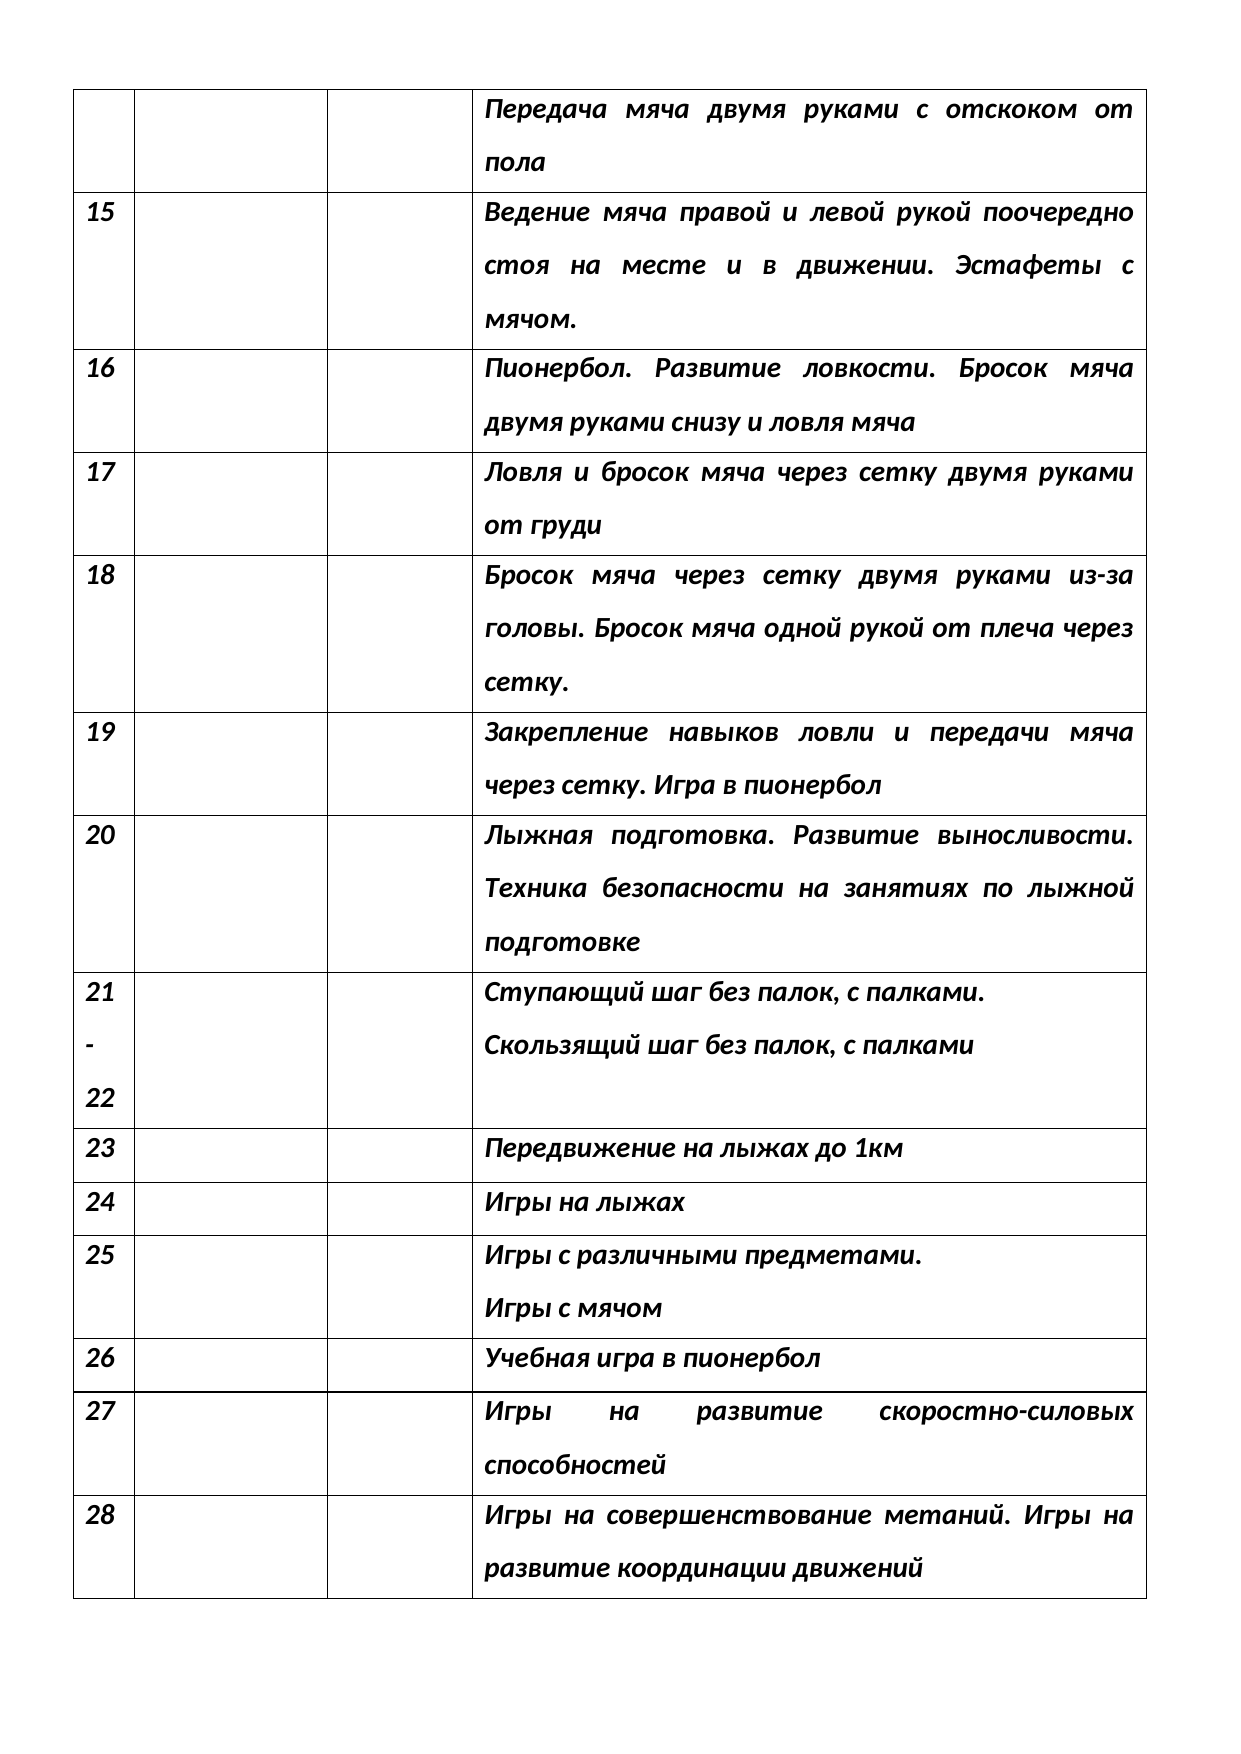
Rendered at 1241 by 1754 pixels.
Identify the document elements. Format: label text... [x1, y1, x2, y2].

table_cell [328, 1183, 472, 1235]
table_cell Закрепление навыков ловли и передачи мяча через сетку. Игра в пионербол [473, 713, 1146, 815]
table_cell Ловля и бросок мяча через сетку двумя руками от груди [473, 453, 1146, 555]
table_cell 23 [74, 1129, 134, 1182]
table_cell Игры с различными предметами. Игры с мячом [473, 1236, 1146, 1338]
table_cell 21-22 [74, 973, 134, 1128]
table_cell [135, 973, 327, 1128]
table_cell [135, 556, 327, 712]
table_cell [328, 453, 472, 555]
table_cell Лыжная подготовка. Развитие выносливости. Техника безопасности на занятиях по лыжной подготовке [473, 816, 1146, 972]
table_cell [328, 1236, 472, 1338]
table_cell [473, 90, 1146, 192]
table_cell 19 [74, 713, 134, 815]
table_cell [328, 1496, 472, 1598]
table_cell [135, 1183, 327, 1235]
table_cell 25 [74, 1236, 134, 1338]
table_cell [328, 193, 472, 348]
table_cell Ступающий шаг без палок, с палками. Скользящий шаг без палок, с палками [473, 973, 1146, 1128]
table_cell 14 [74, 90, 134, 192]
table_cell [328, 350, 472, 452]
table_cell Ведение мяча правой и левой рукой поочередно стоя на месте и в движении. Эстафеты с мячом. [473, 193, 1146, 348]
table_cell 16 [74, 350, 134, 452]
table_cell 18 [74, 556, 134, 712]
table_cell [135, 90, 327, 192]
table_cell [135, 816, 327, 972]
table_cell Учебная игра в пионербол [473, 1339, 1146, 1391]
table_cell 20 [74, 816, 134, 972]
table_cell Игры на лыжах [473, 1183, 1146, 1235]
table_cell [135, 1129, 327, 1182]
table_cell [328, 1339, 472, 1391]
table_cell [328, 816, 472, 972]
table_cell [135, 193, 327, 348]
table_cell [135, 713, 327, 815]
table_cell [135, 1496, 327, 1598]
table_cell [328, 973, 472, 1128]
table_cell Бросок мяча через сетку двумя руками из-за головы. Бросок мяча одной рукой от плеча через сетку. [473, 556, 1146, 712]
table_cell Игры на развитие скоростно-силовых способностей [473, 1393, 1146, 1495]
table_cell [328, 556, 472, 712]
table_cell Передвижение на лыжах до 1км [473, 1129, 1146, 1182]
table_cell [328, 90, 472, 192]
table_cell 27 [74, 1393, 134, 1495]
table_cell [328, 1393, 472, 1495]
table_cell 24 [74, 1183, 134, 1235]
table_cell [328, 713, 472, 815]
table_cell [328, 1129, 472, 1182]
table_cell 17 [74, 453, 134, 555]
table_cell [135, 453, 327, 555]
table_cell 28 [74, 1496, 134, 1598]
table_cell Пионербол. Развитие ловкости. Бросок мяча двумя руками снизу и ловля мяча [473, 350, 1146, 452]
table_cell Игры на совершенствование метаний. Игры на развитие координации движений [473, 1496, 1146, 1598]
table_cell [135, 350, 327, 452]
table_cell [135, 1236, 327, 1338]
table_cell [135, 1339, 327, 1391]
table_cell [135, 1393, 327, 1495]
table_cell 15 [74, 193, 134, 348]
table_cell 26 [74, 1339, 134, 1391]
